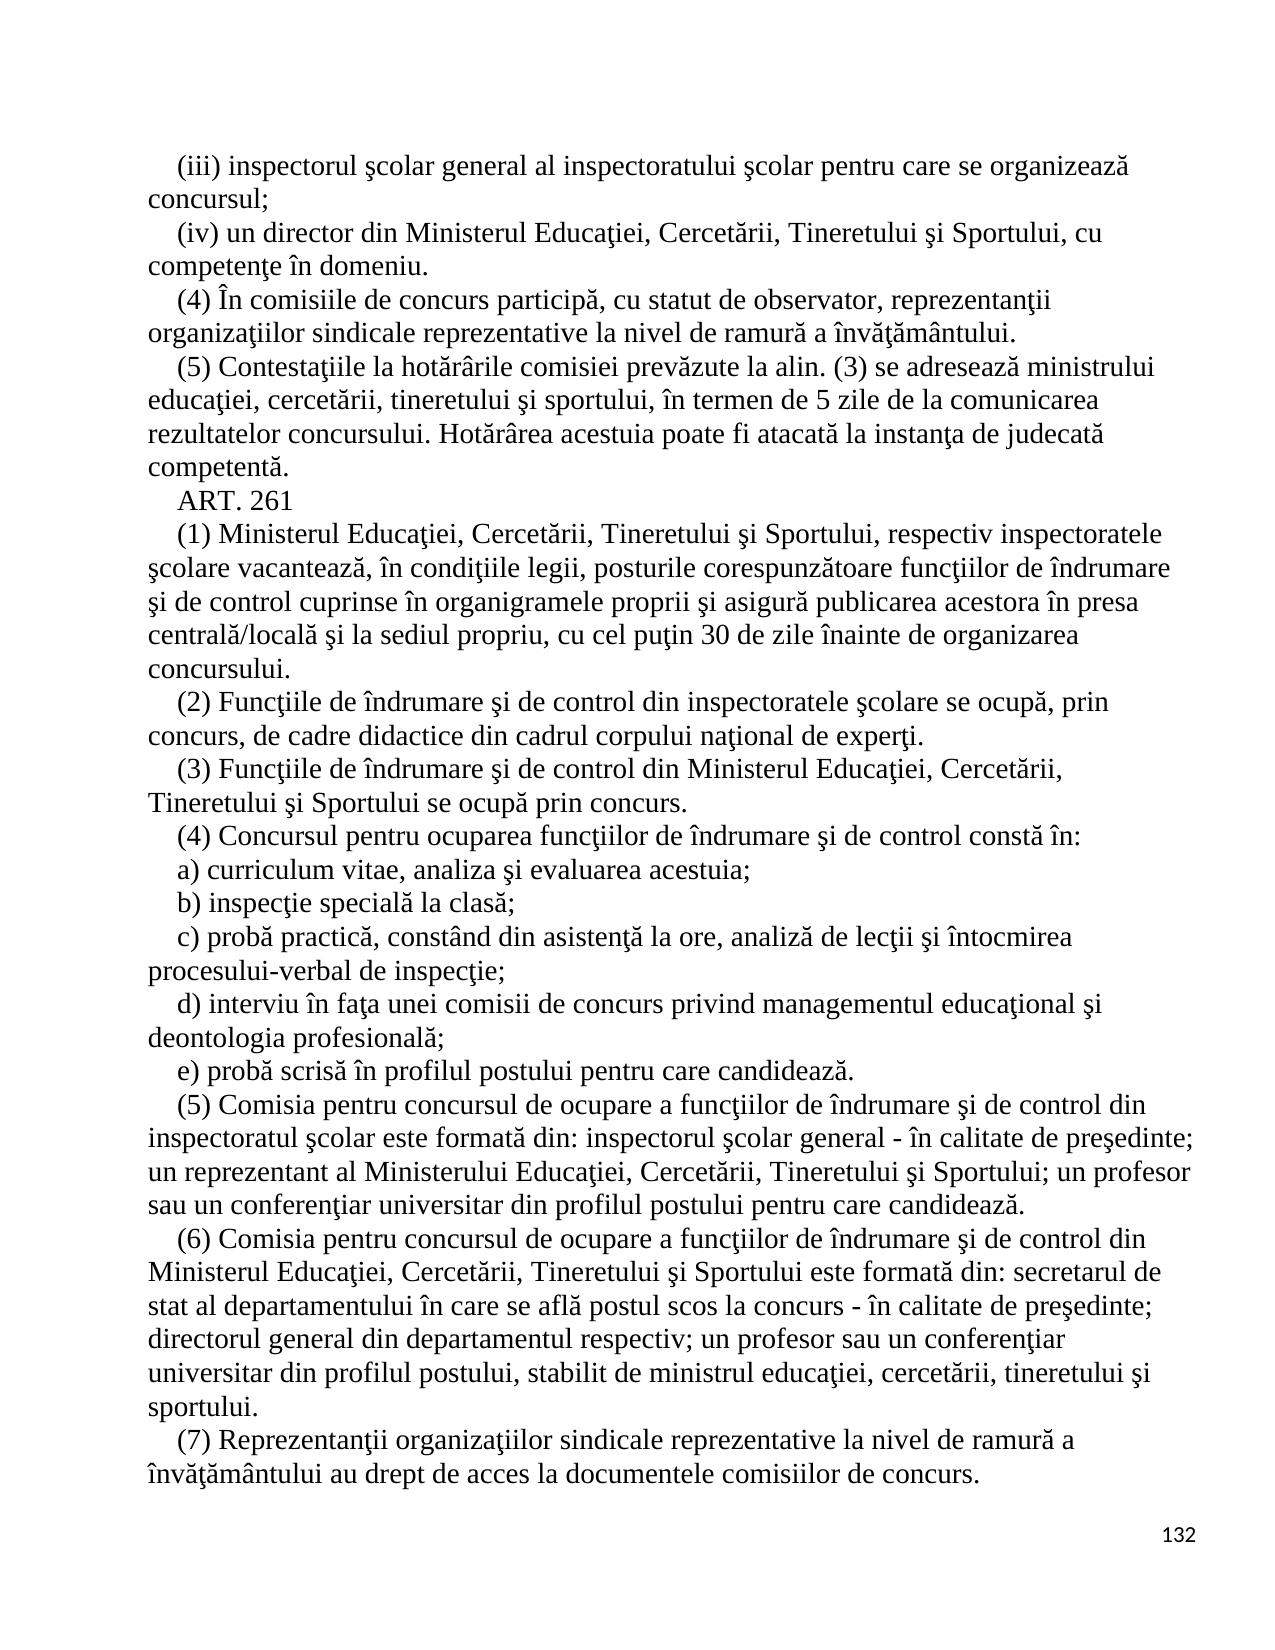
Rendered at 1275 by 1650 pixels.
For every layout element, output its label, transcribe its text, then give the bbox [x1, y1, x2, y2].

text (5) Comisia pentru concursul de ocupare a funcţiilor de îndrumare şi de control din inspectoratul şcolar este formată din: inspectorul şcolar general - în calitate de preşedinte; un reprezentant al Ministerului Educaţiei, Cercetării, Tineretului şi Sportului; un profesor sau un conferenţiar universitar din profilul postului pentru care candidează. [148, 1087, 1196, 1221]
text b) inspecţie specială la clasă; [148, 886, 1196, 919]
text (2) Funcţiile de îndrumare şi de control din inspectoratele şcolare se ocupă, prin concurs, de cadre didactice din cadrul corpului naţional de experţi. [148, 684, 1196, 751]
text c) probă practică, constând din asistenţă la ore, analiză de lecţii şi întocmirea procesului-verbal de inspecţie; [148, 919, 1196, 986]
text e) probă scrisă în profilul postului pentru care candidează. [148, 1053, 1196, 1087]
text (1) Ministerul Educaţiei, Cercetării, Tineretului şi Sportului, respectiv inspectoratele şcolare vacantează, în condiţiile legii, posturile corespunzătoare funcţiilor de îndrumare şi de control cuprinse în organigramele proprii şi asigură publicarea acestora în presa centrală/locală şi la sediul propriu, cu cel puţin 30 de zile înainte de organizarea concursului. [148, 517, 1196, 684]
text d) interviu în faţa unei comisii de concurs privind managementul educaţional şi deontologia profesională; [148, 986, 1196, 1053]
text ART. 261 [148, 483, 1196, 517]
text (3) Funcţiile de îndrumare şi de control din Ministerul Educaţiei, Cercetării, Tineretului şi Sportului se ocupă prin concurs. [148, 751, 1196, 818]
text (iii) inspectorul şcolar general al inspectoratului şcolar pentru care se organizează concursul; [148, 148, 1196, 215]
text (4) Concursul pentru ocuparea funcţiilor de îndrumare şi de control constă în: [148, 818, 1196, 852]
text (iv) un director din Ministerul Educaţiei, Cercetării, Tineretului şi Sportului, cu competenţe în domeniu. [148, 215, 1196, 282]
text (7) Reprezentanţii organizaţiilor sindicale reprezentative la nivel de ramură a învăţământului au drept de acces la documentele comisiilor de concurs. [148, 1422, 1196, 1489]
text (5) Contestaţiile la hotărârile comisiei prevăzute la alin. (3) se adresează ministrului educaţiei, cercetării, tineretului şi sportului, în termen de 5 zile de la comunicarea rezultatelor concursului. Hotărârea acestuia poate fi atacată la instanţa de judecată competentă. [148, 349, 1196, 483]
text (4) În comisiile de concurs participă, cu statut de observator, reprezentanţii organizaţiilor sindicale reprezentative la nivel de ramură a învăţământului. [148, 282, 1196, 349]
text (6) Comisia pentru concursul de ocupare a funcţiilor de îndrumare şi de control din Ministerul Educaţiei, Cercetării, Tineretului şi Sportului este formată din: secretarul de stat al departamentului în care se află postul scos la concurs - în calitate de preşedinte; directorul general din departamentul respectiv; un profesor sau un conferenţiar universitar din profilul postului, stabilit de ministrul educaţiei, cercetării, tineretului şi sportului. [148, 1221, 1196, 1422]
text a) curriculum vitae, analiza şi evaluarea acestuia; [148, 852, 1196, 886]
